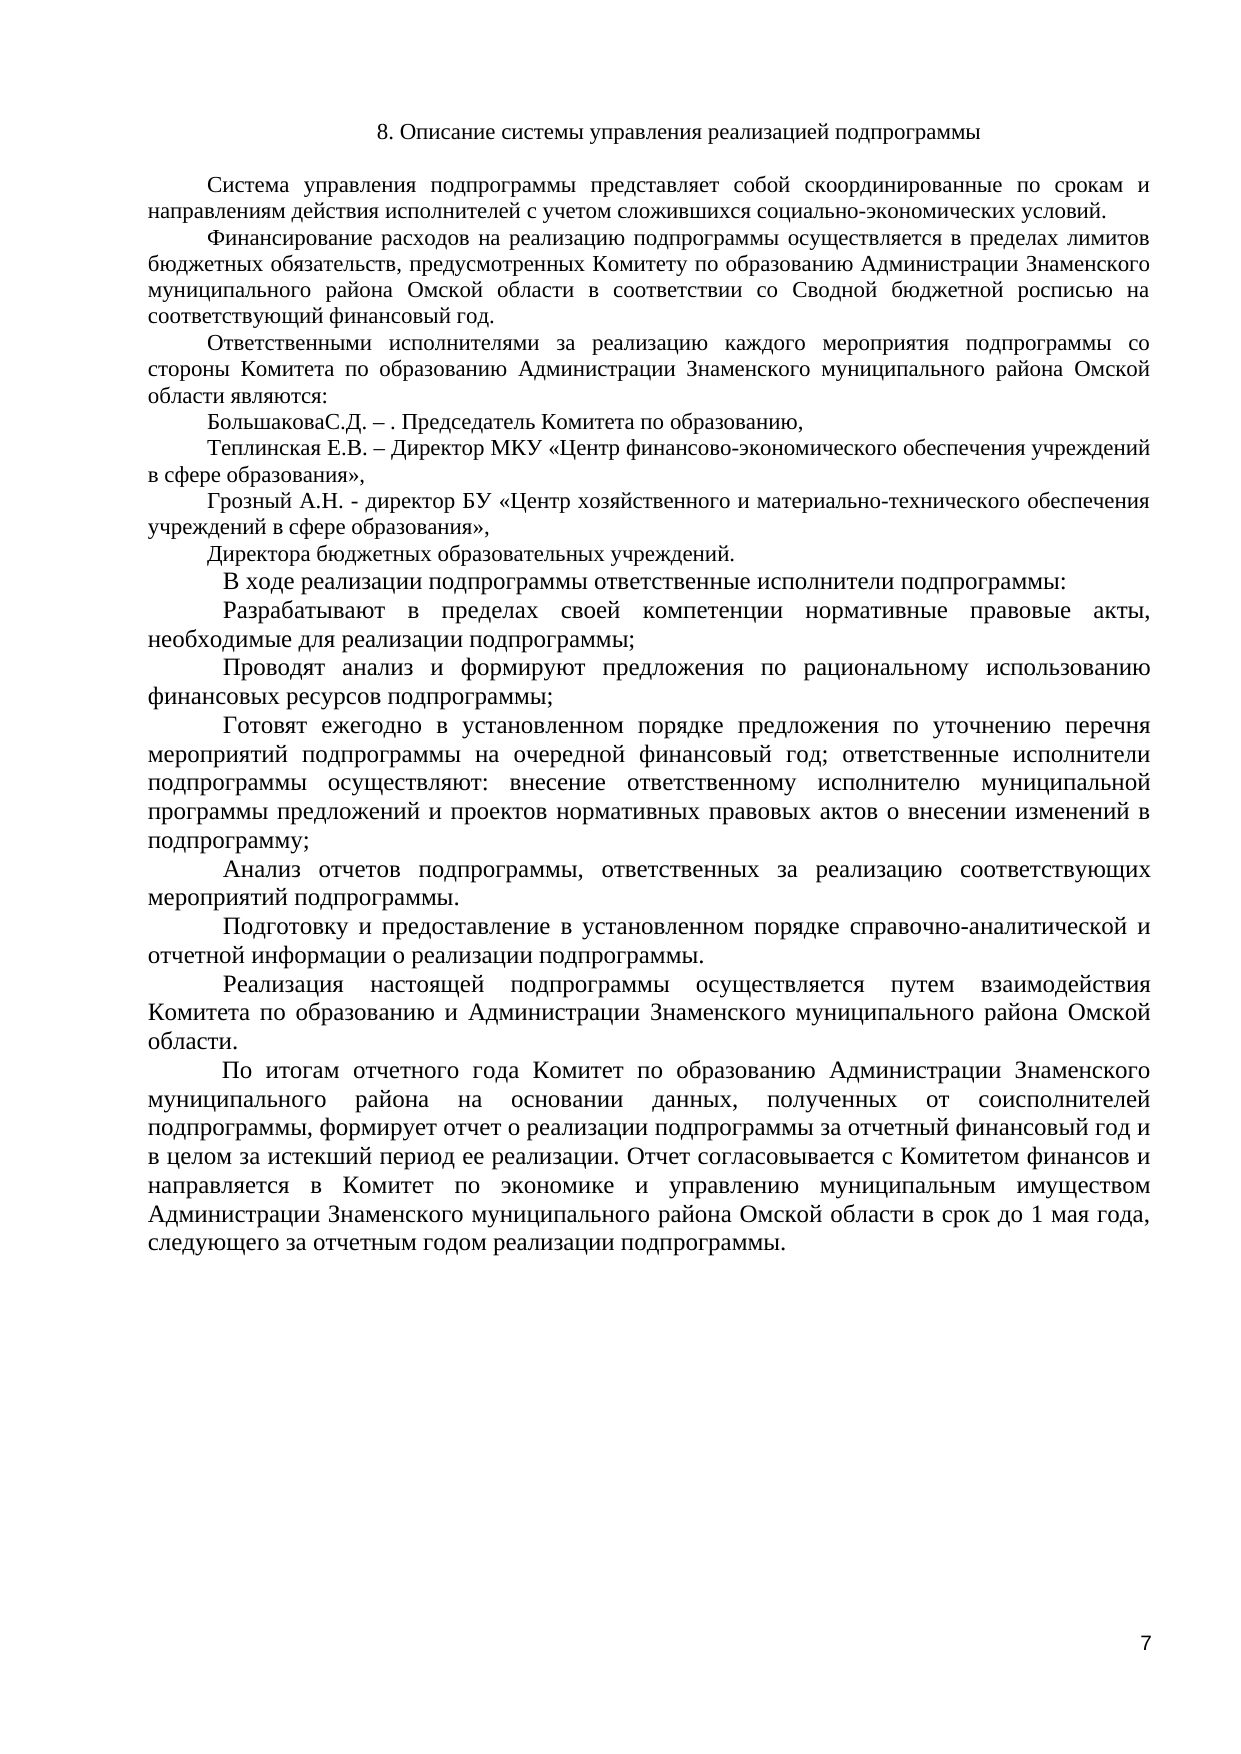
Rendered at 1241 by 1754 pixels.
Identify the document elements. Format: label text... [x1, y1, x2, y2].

text Директора бюджетных образовательных учреждений. [148, 540, 1152, 566]
text Теплинская Е.В. – Директор МКУ «Центр финансово-экономического обеспечения учреждений в сфере образования», [148, 434, 1152, 487]
text Проводят анализ и формируют предложения по рациональному использованию финансовых ресурсов подпрограммы; [148, 652, 1152, 710]
text Грозный А.Н. - директор БУ «Центр хозяйственного и материально-технического обеспечения учреждений в сфере образования», [148, 487, 1152, 540]
text Финансирование расходов на реализацию подпрограммы осуществляется в пределах лимитов бюджетных обязательств, предусмотренных Комитету по образованию Администрации Знаменского муниципального района Омской области в соответствии со Сводной бюджетной росписью на соответствующий финансовый год. [148, 223, 1152, 329]
text 8. Описание системы управления реализацией подпрограммы [148, 118, 1152, 144]
text В ходе реализации подпрограммы ответственные исполнители подпрограммы: [148, 566, 1152, 595]
text Разрабатывают в пределах своей компетенции нормативные правовые акты, необходимые для реализации подпрограммы; [148, 595, 1152, 652]
text По итогам отчетного года Комитет по образованию Администрации Знаменского муниципального района на основании данных, полученных от соисполнителей подпрограммы, формирует отчет о реализации подпрограммы за отчетный финансовый год и в целом за истекший период ее реализации. Отчет согласовывается с Комитетом финансов и направляется в Комитет по экономике и управлению муниципальным имуществом Администрации Знаменского муниципального района Омской области в срок до 1 мая года, следующего за отчетным годом реализации подпрограммы. [148, 1055, 1152, 1256]
text Реализация настоящей подпрограммы осуществляется путем взаимодействия Комитета по образованию и Администрации Знаменского муниципального района Омской области. [148, 969, 1152, 1055]
text Готовят ежегодно в установленном порядке предложения по уточнению перечня мероприятий подпрограммы на очередной финансовый год; ответственные исполнители подпрограммы осуществляют: внесение ответственному исполнителю муниципальной программы предложений и проектов нормативных правовых актов о внесении изменений в подпрограмму; [148, 710, 1152, 854]
text Подготовку и предоставление в установленном порядке справочно-аналитической и отчетной информации о реализации подпрограммы. [148, 911, 1152, 969]
text Анализ отчетов подпрограммы, ответственных за реализацию соответствующих мероприятий подпрограммы. [148, 854, 1152, 911]
text Система управления подпрограммы представляет собой скоординированные по срокам и направлениям действия исполнителей с учетом сложившихся социально-экономических условий. [148, 171, 1152, 223]
text Ответственными исполнителями за реализацию каждого мероприятия подпрограммы со стороны Комитета по образованию Администрации Знаменского муниципального района Омской области являются: [148, 329, 1152, 408]
text БольшаковаС.Д. – . Председатель Комитета по образованию, [148, 408, 1152, 434]
